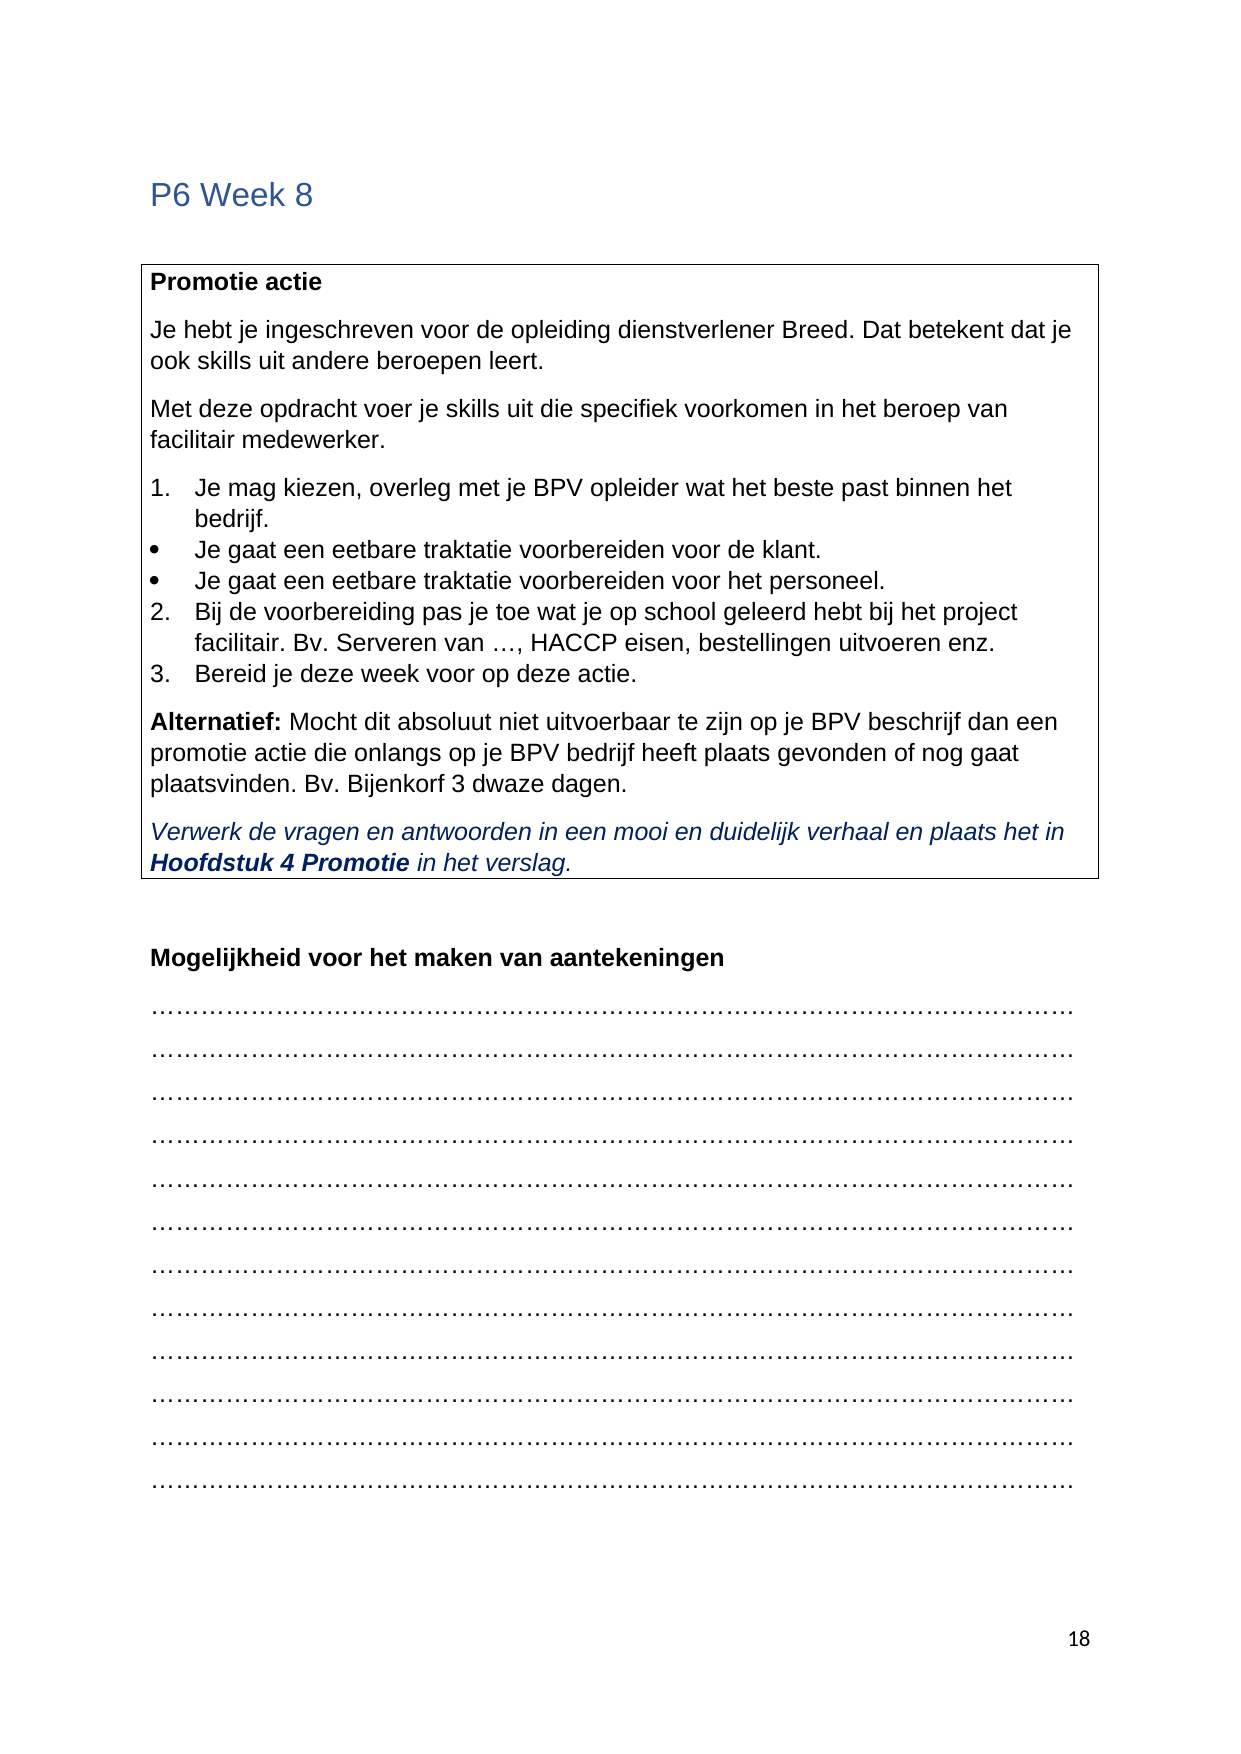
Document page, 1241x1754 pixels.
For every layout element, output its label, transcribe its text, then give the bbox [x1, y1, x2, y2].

text ……………………………………………………………………………………………………………………………………………………………………………………………………………………………………………………………………………………………………… [150, 1121, 1090, 1236]
text ……………………………………………………………………………………………………………………………………………………………………………………………………………………………………………………………………………………………………………………………………………………………………………………………………………………………………………………………………………………………………………………………………………………………………………………………………………… [150, 1250, 1090, 1494]
text Promotie actie [142, 265, 1098, 296]
list Je gaat een eetbare traktatie voorbereiden voor de klant. [142, 531, 1098, 563]
subtitle P6 Week 8 [150, 175, 1090, 213]
text Alternatief: Mocht dit absoluut niet uitvoerbaar te zijn op je BPV beschrijf dan een promotie actie die onlangs op je BPV bedrijf heeft plaats gevonden of nog gaat plaatsvinden. Bv. Bijenkorf 3 dwaze dagen. [142, 703, 1098, 797]
list Je mag kiezen, overleg met je BPV opleider wat het beste past binnen het bedrijf. [142, 469, 1098, 531]
list Bij de voorbereiding pas je toe wat je op school geleerd hebt bij het project facilitair. Bv. Serveren van …, HACCP eisen, bestellingen uitvoeren enz. [142, 594, 1098, 656]
text Verwerk de vragen en antwoorden in een mooi en duidelijk verhaal en plaats het in Hoofdstuk 4 Promotie in het verslag. [142, 813, 1098, 878]
text Met deze opdracht voer je skills uit die specifiek voorkomen in het beroep van facilitair medewerker. [142, 391, 1098, 453]
list Je gaat een eetbare traktatie voorbereiden voor het personeel. [142, 563, 1098, 594]
text Mogelijkheid voor het maken van aantekeningen [150, 943, 1090, 972]
list Bereid je deze week voor op deze actie. [142, 656, 1098, 688]
text Je hebt je ingeschreven voor de opleiding dienstverlener Breed. Dat betekent dat je ook skills uit andere beroepen leert. [142, 312, 1098, 375]
text ……………………………………………………………………………………………………………………………………………………………………………………………………………………………………………………………………………………………………… [150, 991, 1090, 1106]
